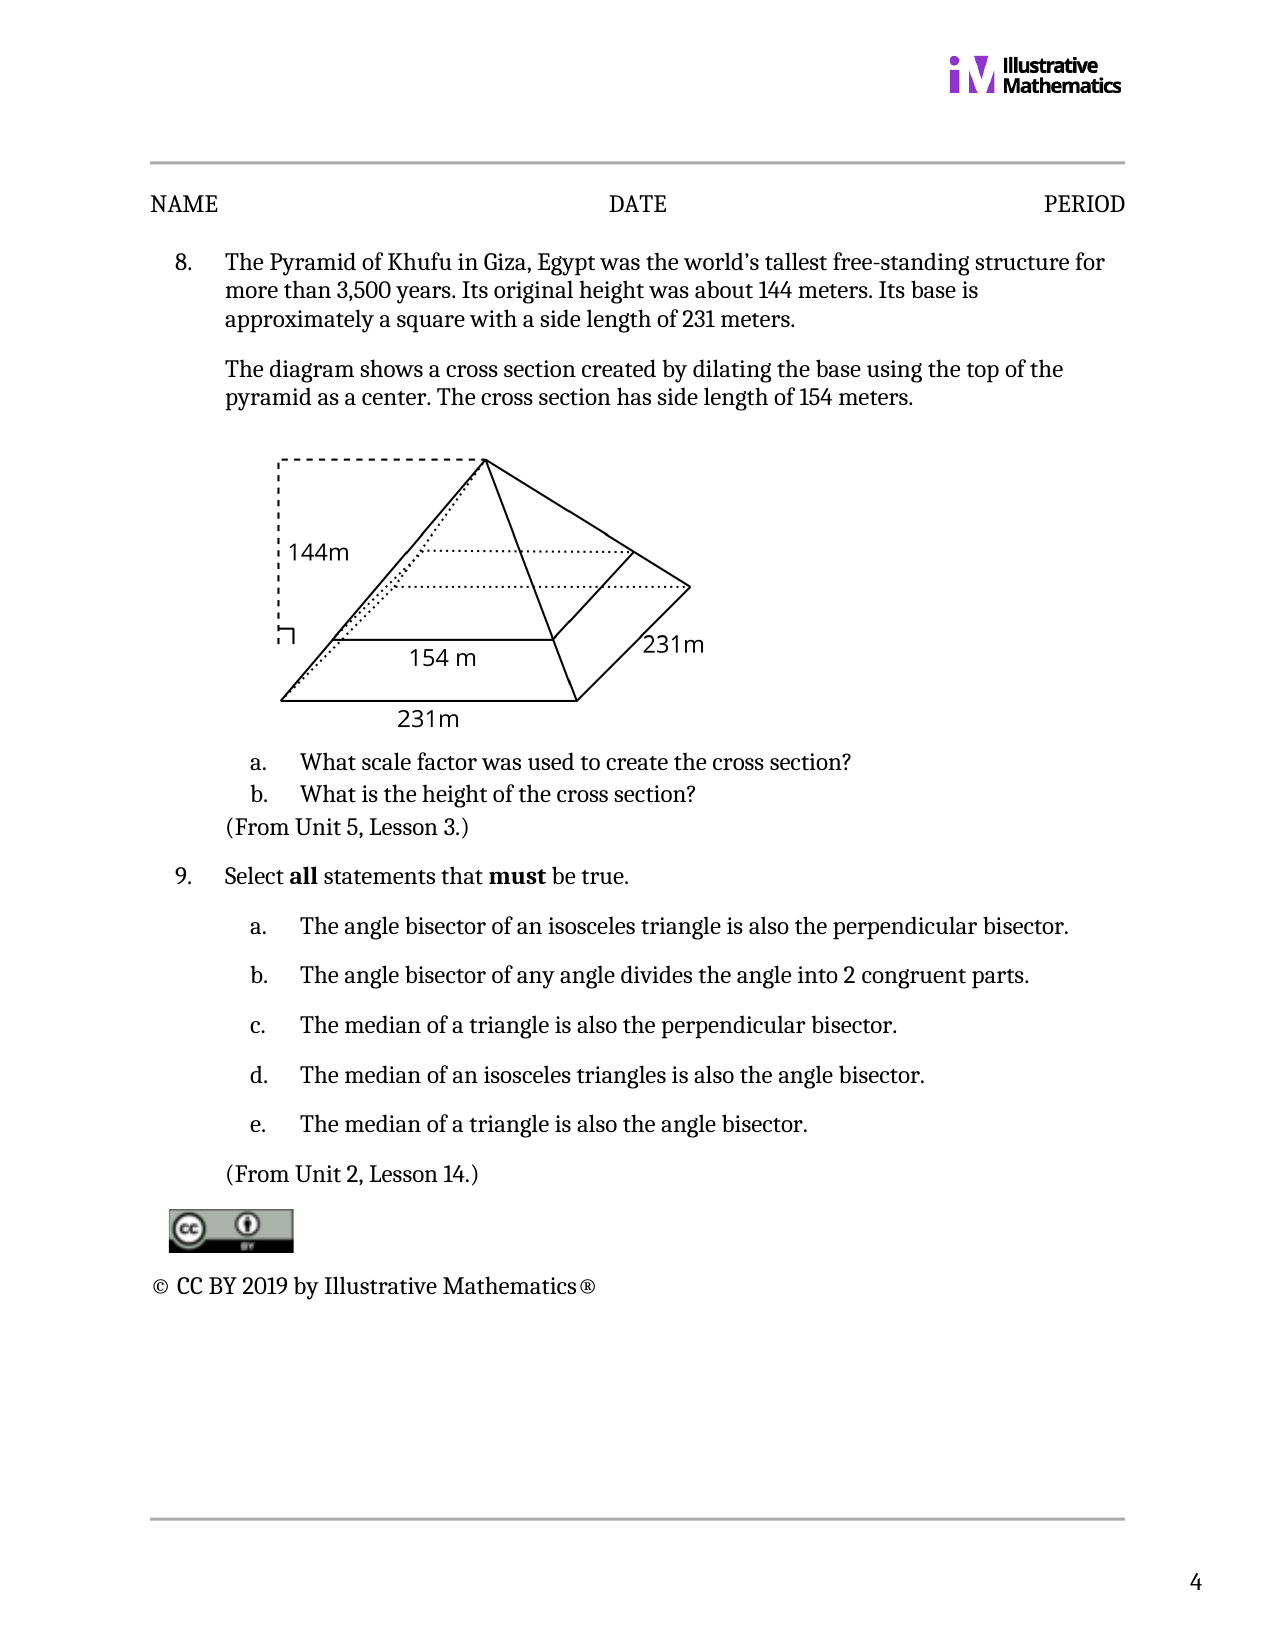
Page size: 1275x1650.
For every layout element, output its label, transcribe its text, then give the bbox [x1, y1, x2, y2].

list The diagram shows a cross section created by dilating the base using the top of the pyramid as a center. The cross section has side length of 154 meters. [175, 354, 1125, 412]
list Select all statements that must be true. [175, 862, 1125, 891]
list The median of a triangle is also the angle bisector. [250, 1110, 1125, 1139]
list What is the height of the cross section? [250, 780, 1125, 809]
picture [949, 55, 1121, 93]
list The median of a triangle is also the perpendicular bisector. [250, 1011, 1125, 1040]
picture [168, 1209, 294, 1253]
text © CC BY 2019 by Illustrative Mathematics® [150, 1272, 1125, 1301]
list The angle bisector of an isosceles triangle is also the perpendicular bisector. [250, 912, 1125, 941]
list The median of an isosceles triangles is also the angle bisector. [250, 1061, 1125, 1089]
picture [243, 432, 732, 738]
list (From Unit 2, Lesson 14.) [175, 1160, 1125, 1188]
list The Pyramid of Khufu in Giza, Egypt was the world’s tallest free-standing structure for more than 3,500 years. Its original height was about 144 meters. Its base is approximately a square with a side length of 231 meters. [175, 247, 1125, 334]
list (From Unit 5, Lesson 3.) [175, 813, 1125, 841]
list What scale factor was used to create the cross section? [250, 748, 1125, 776]
list The angle bisector of any angle divides the angle into 2 congruent parts. [250, 961, 1125, 990]
